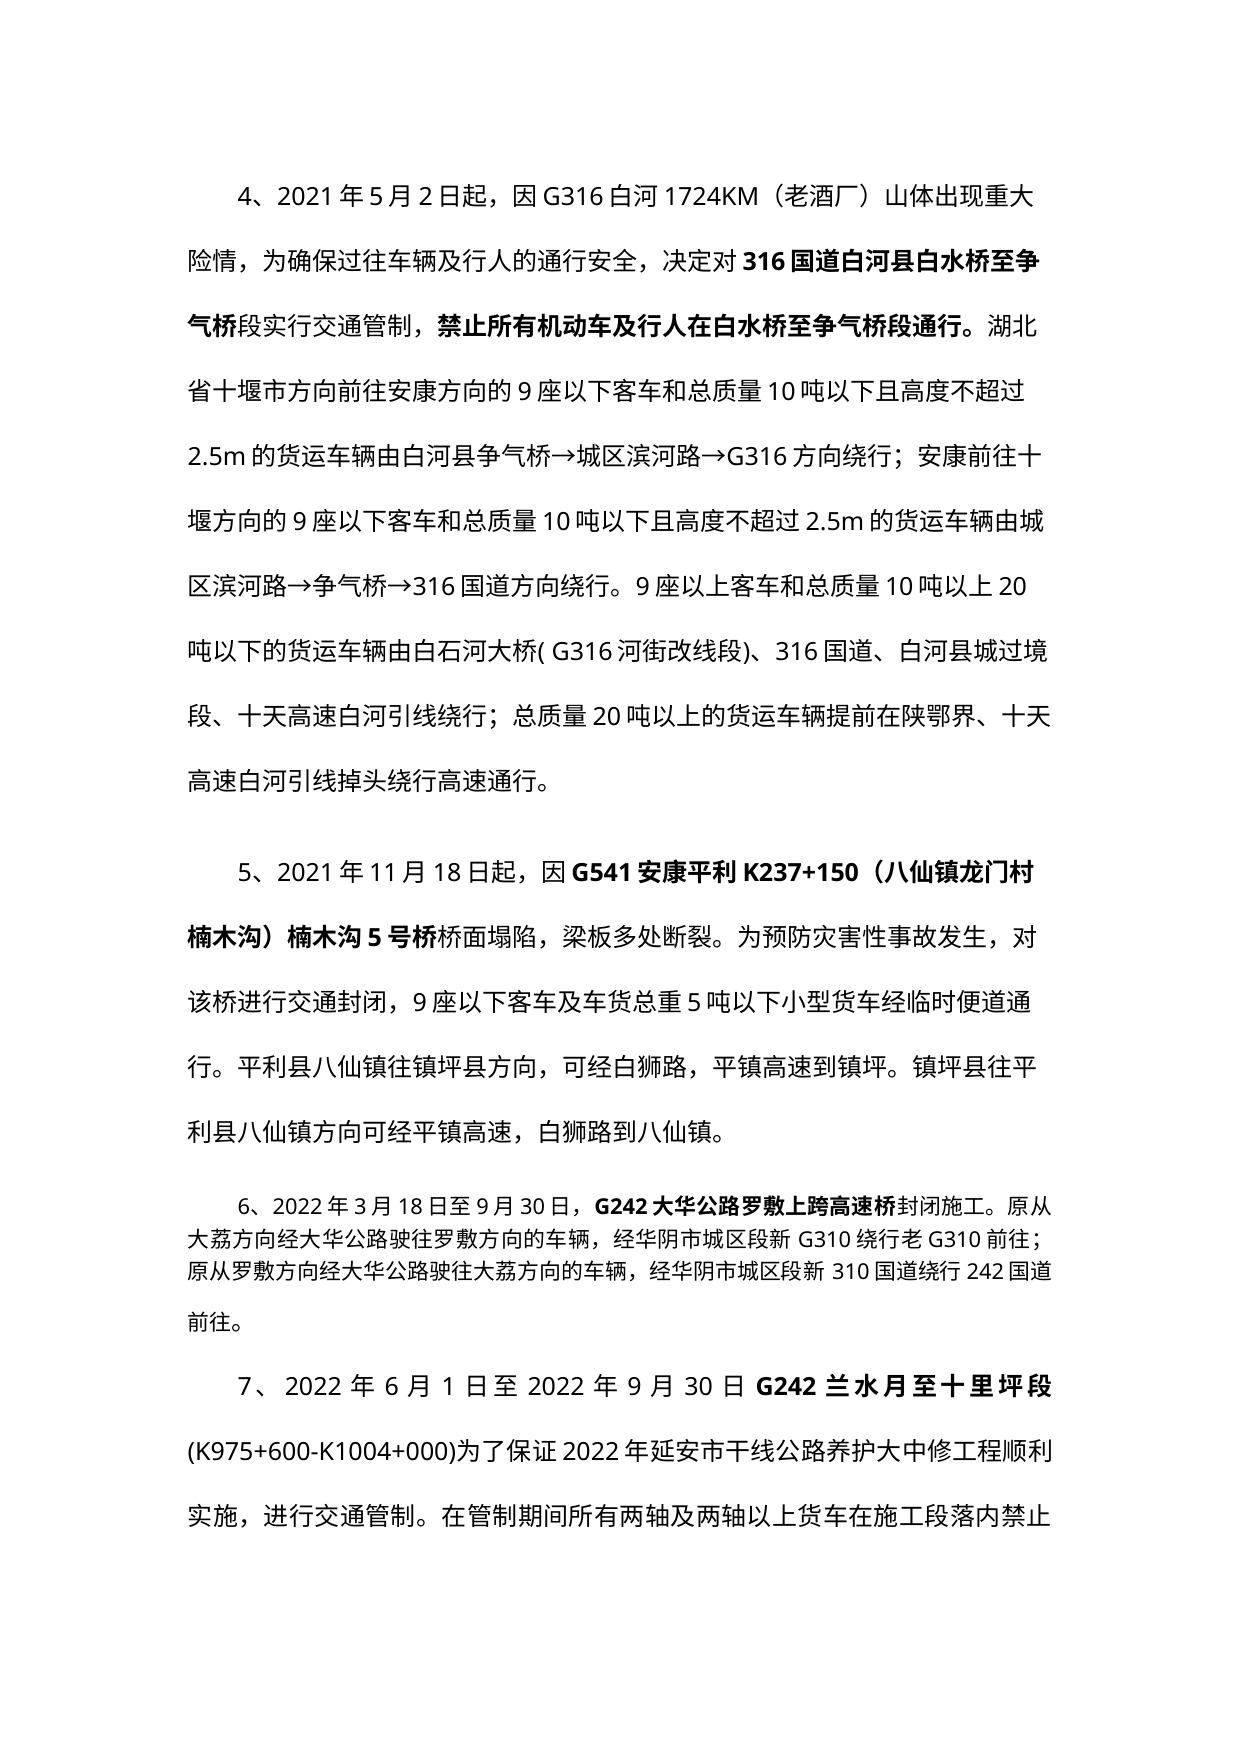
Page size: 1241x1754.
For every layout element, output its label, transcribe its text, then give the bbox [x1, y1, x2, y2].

text 5、2021年11月18日起，因G541安康平利K237+150（八仙镇龙门村楠木沟）楠木沟5号桥桥面塌陷，梁板多处断裂。为预防灾害性事故发生，对该桥进行交通封闭，9座以下客车及车货总重5吨以下小型货车经临时便道通行。平利县八仙镇往镇坪县方向，可经白狮路，平镇高速到镇坪。镇坪县往平利县八仙镇方向可经平镇高速，白狮路到八仙镇。 [187, 838, 1053, 1163]
text 6、2022年3月18日至9月30日，G242大华公路罗敷上跨高速桥封闭施工。原从大荔方向经大华公路驶往罗敷方向的车辆，经华阴市城区段新G310绕行老G310前往； 原从罗敷方向经大华公路驶往大荔方向的车辆，经华阴市城区段新310国道绕行242国道前往。 [187, 1189, 1053, 1352]
text 4、2021年5月2日起，因G316白河1724KM（老酒厂）山体出现重大险情，为确保过往车辆及行人的通行安全，决定对316国道白河县白水桥至争气桥段实行交通管制，禁止所有机动车及行人在白水桥至争气桥段通行。湖北省十堰市方向前往安康方向的9座以下客车和总质量10吨以下且高度不超过2.5m的货运车辆由白河县争气桥→城区滨河路→G316方向绕行；安康前往十堰方向的9座以下客车和总质量10吨以下且高度不超过2.5m的货运车辆由城区滨河路→争气桥→316国道方向绕行。9座以上客车和总质量10吨以上20吨以下的货运车辆由白石河大桥( G316河街改线段)、316国道、白河县城过境段、十天高速白河引线绕行；总质量20吨以上的货运车辆提前在陕鄂界、十天高速白河引线掉头绕行高速通行。 [187, 162, 1053, 812]
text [187, 1352, 1053, 1547]
